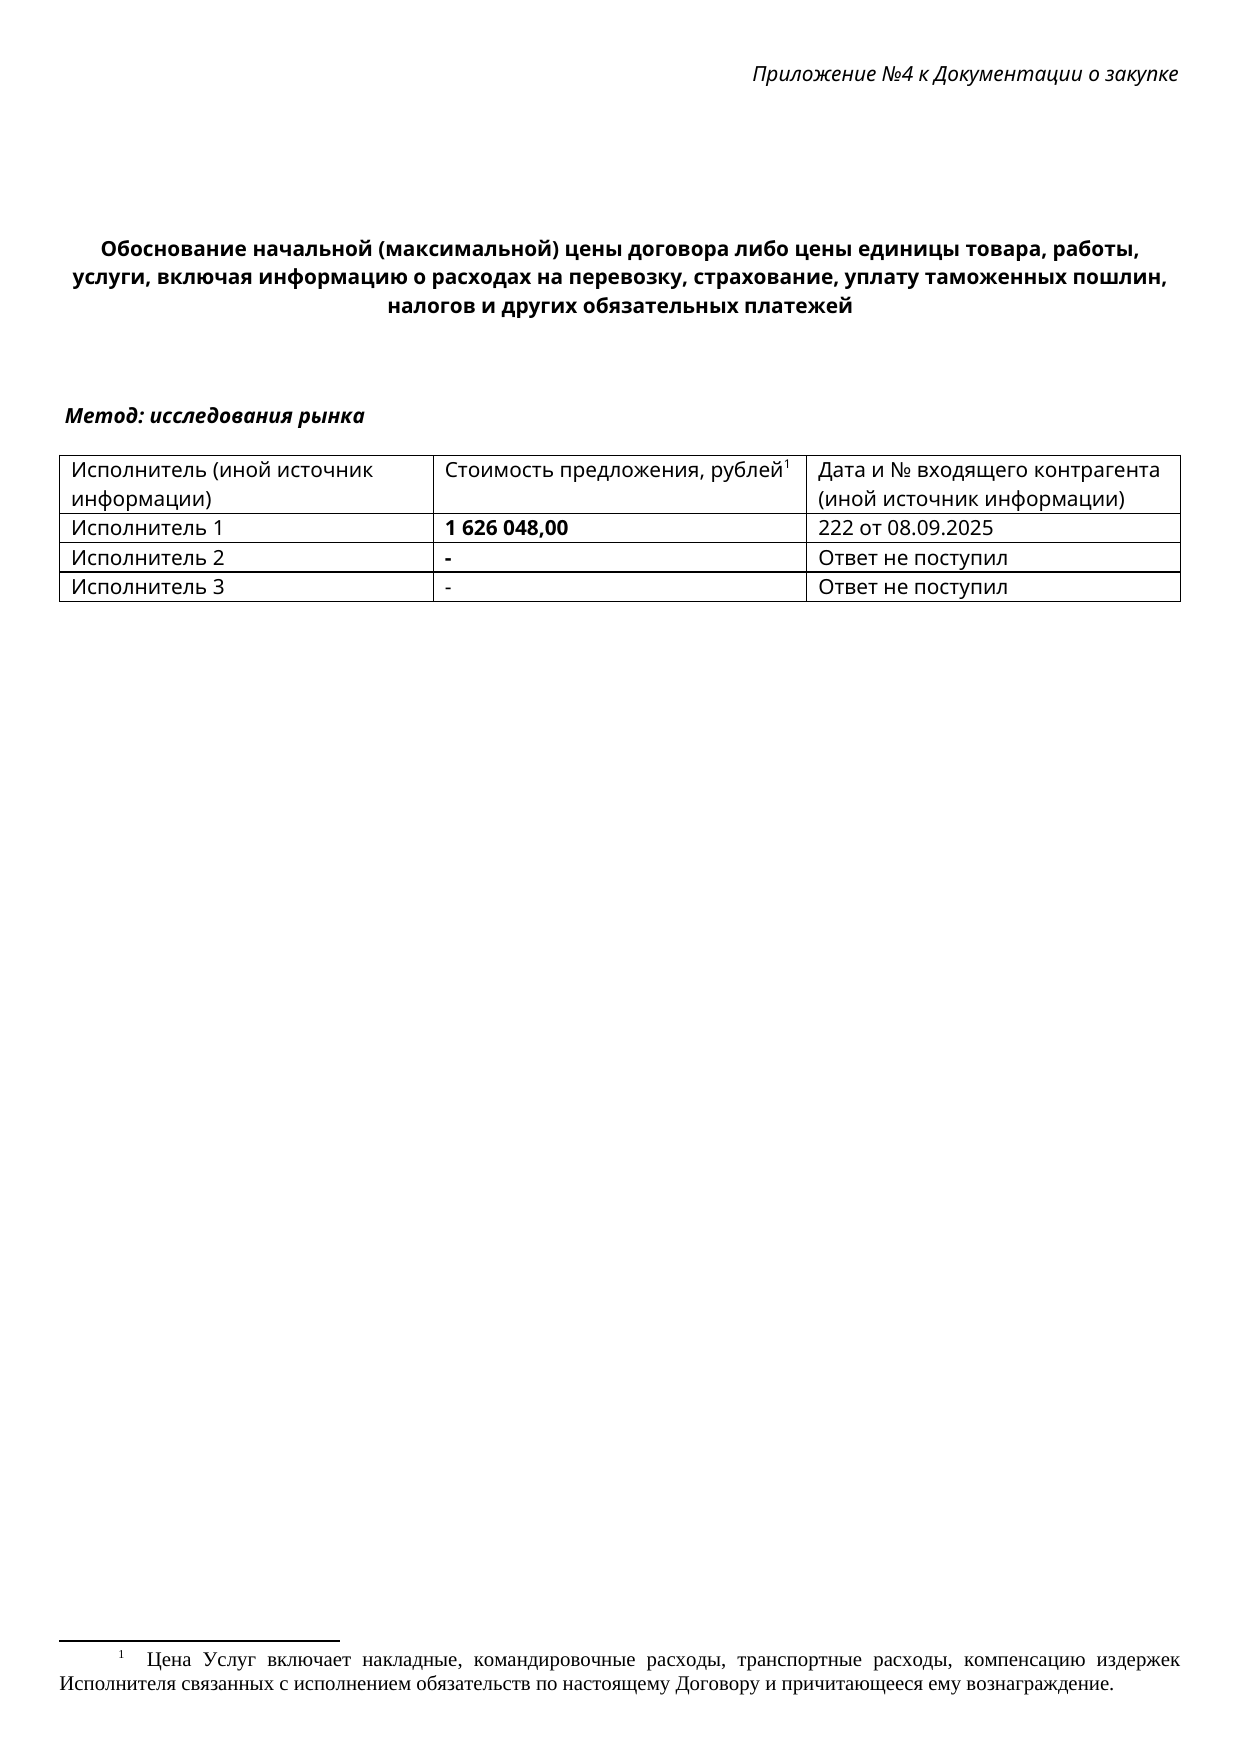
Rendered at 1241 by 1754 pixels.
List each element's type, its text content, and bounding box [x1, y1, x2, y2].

table_cell 1 626 048,00 [434, 514, 806, 542]
table_header Исполнитель (иной источник информации) [60, 456, 433, 512]
table_cell Исполнитель 3 [60, 573, 433, 601]
table_cell Исполнитель 1 [60, 514, 433, 542]
table_header Стоимость предложения, рублей [434, 456, 806, 512]
table_cell Исполнитель 2 [60, 543, 433, 571]
table_cell Ответ не поступил [807, 573, 1180, 601]
table_cell 222 от 08.09.2025 [807, 514, 1180, 542]
table_cell Ответ не поступил [807, 543, 1180, 571]
table_cell - [434, 573, 806, 601]
text Обоснование начальной (максимальной) цены договора либо цены единицы товара, работы, услуги, включая информацию о расходах на перевозку, страхование, уплату таможенных пошлин, налогов и других обязательных платежей [59, 234, 1181, 319]
text Метод: исследования рынка [59, 401, 1181, 429]
table_header Дата и № входящего контрагента (иной источник информации) [807, 456, 1180, 512]
table_cell - [434, 543, 806, 571]
list Приложение №4 к Документации о закупке [134, 59, 1181, 87]
